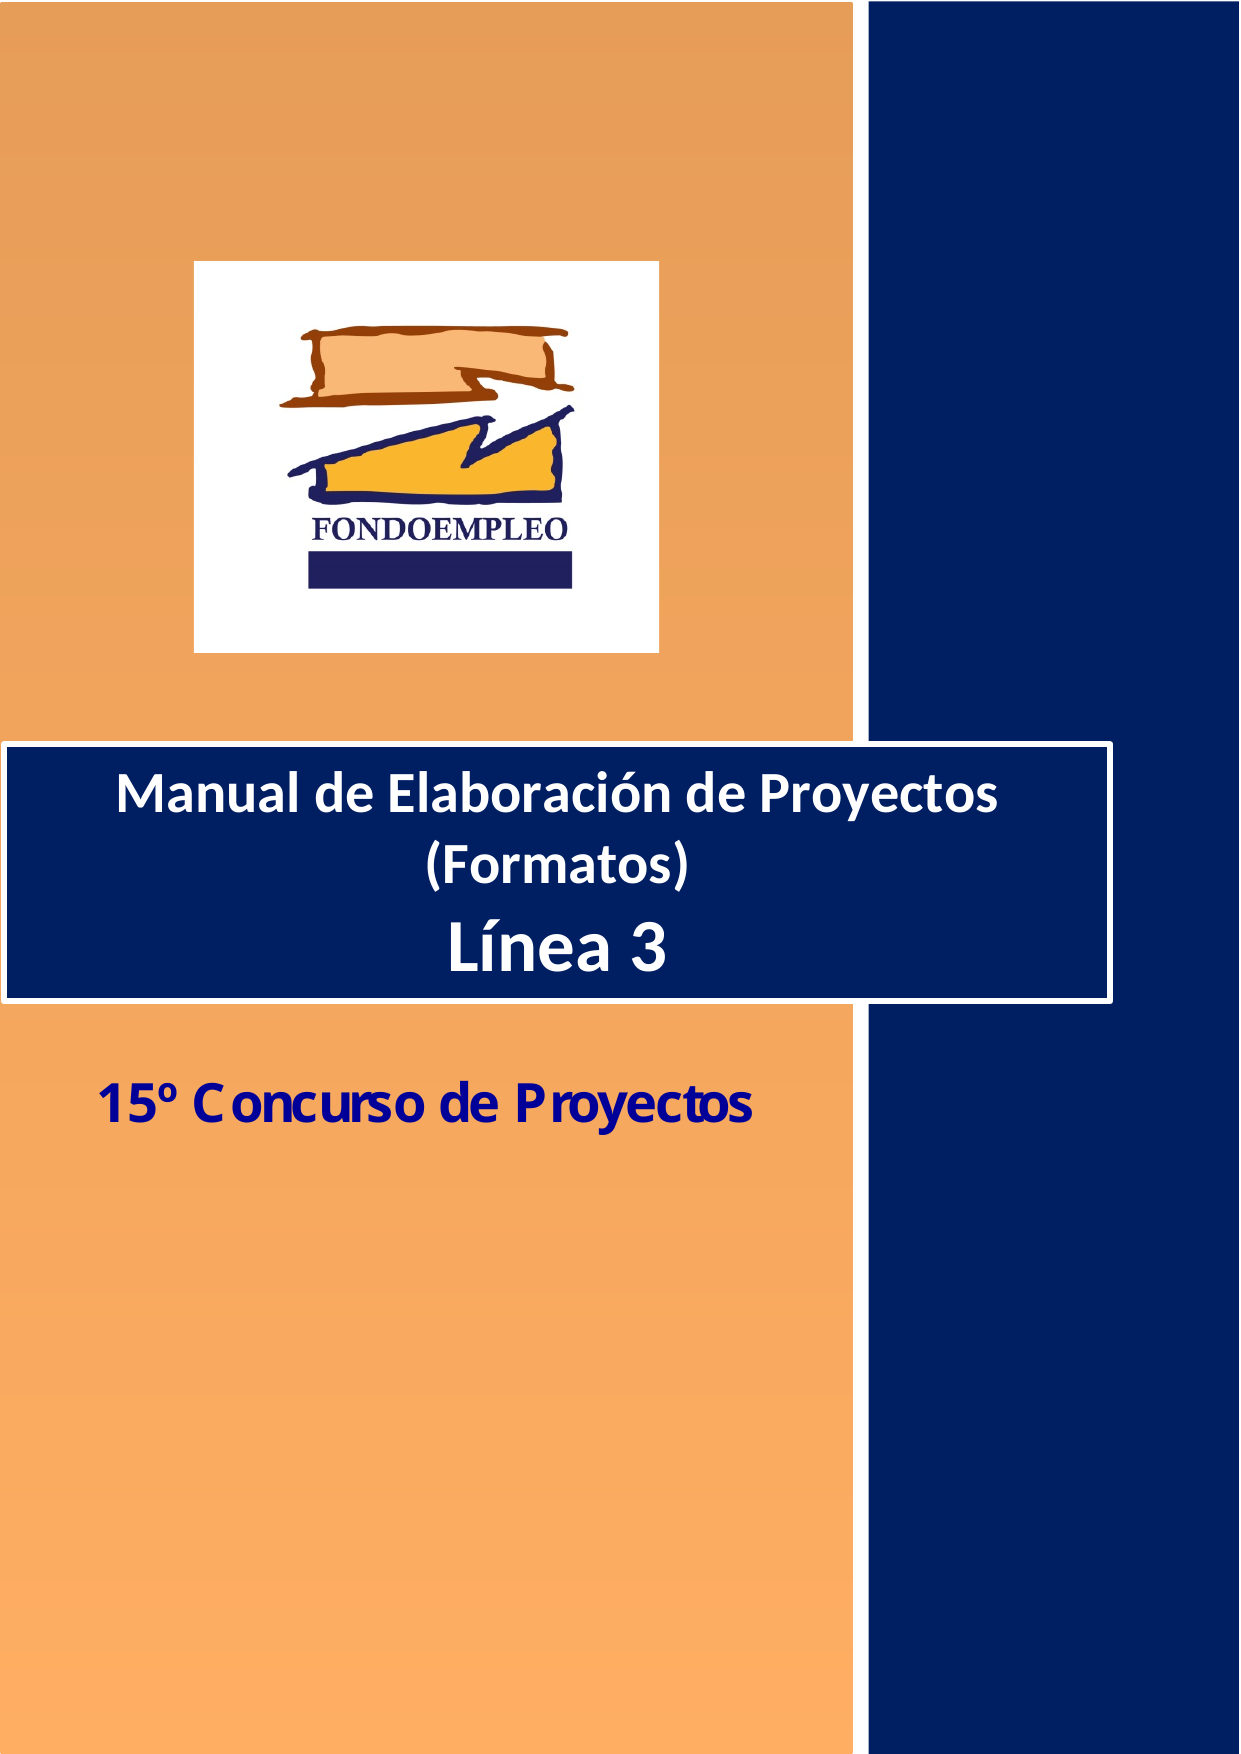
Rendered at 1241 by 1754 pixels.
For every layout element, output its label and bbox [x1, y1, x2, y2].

picture [193, 261, 660, 653]
